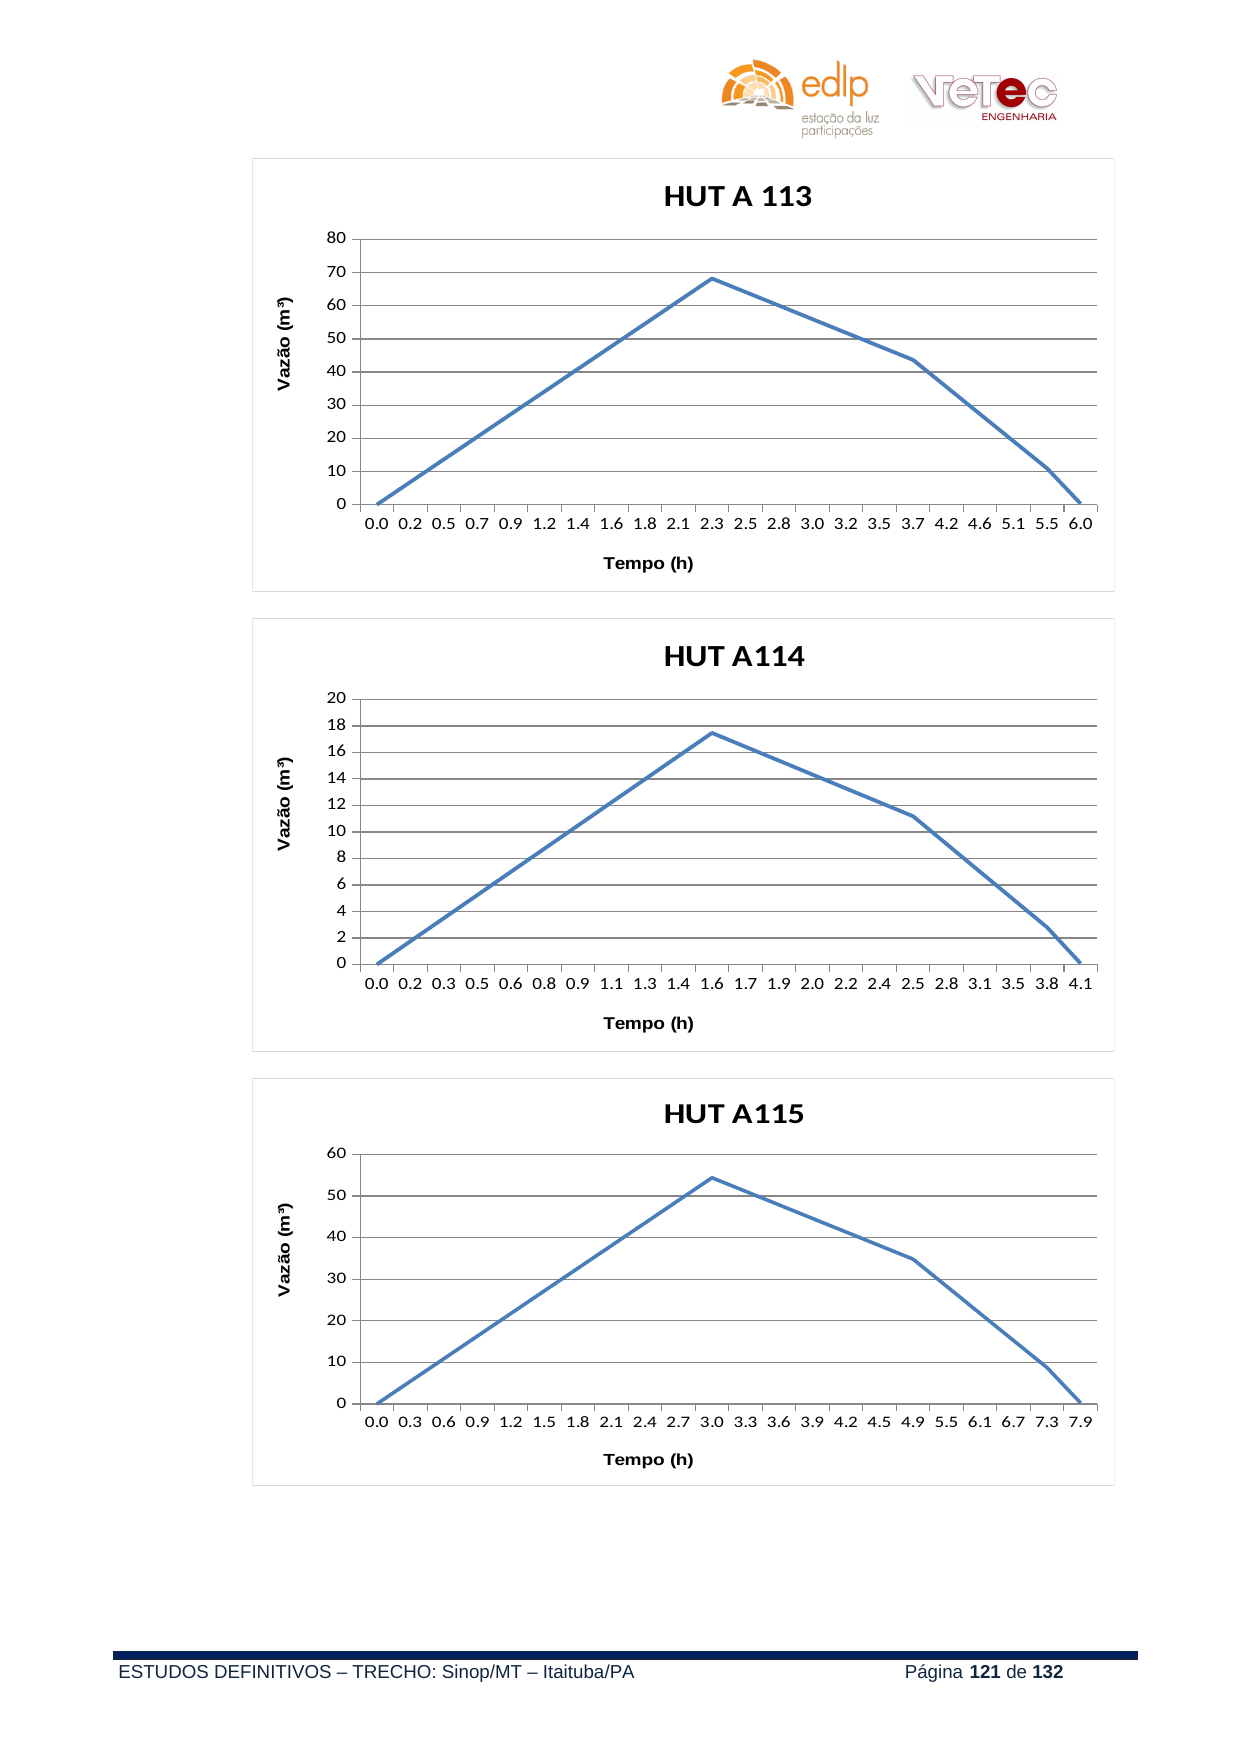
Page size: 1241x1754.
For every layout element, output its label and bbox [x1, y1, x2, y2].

picture [904, 73, 1064, 127]
picture [700, 27, 893, 158]
